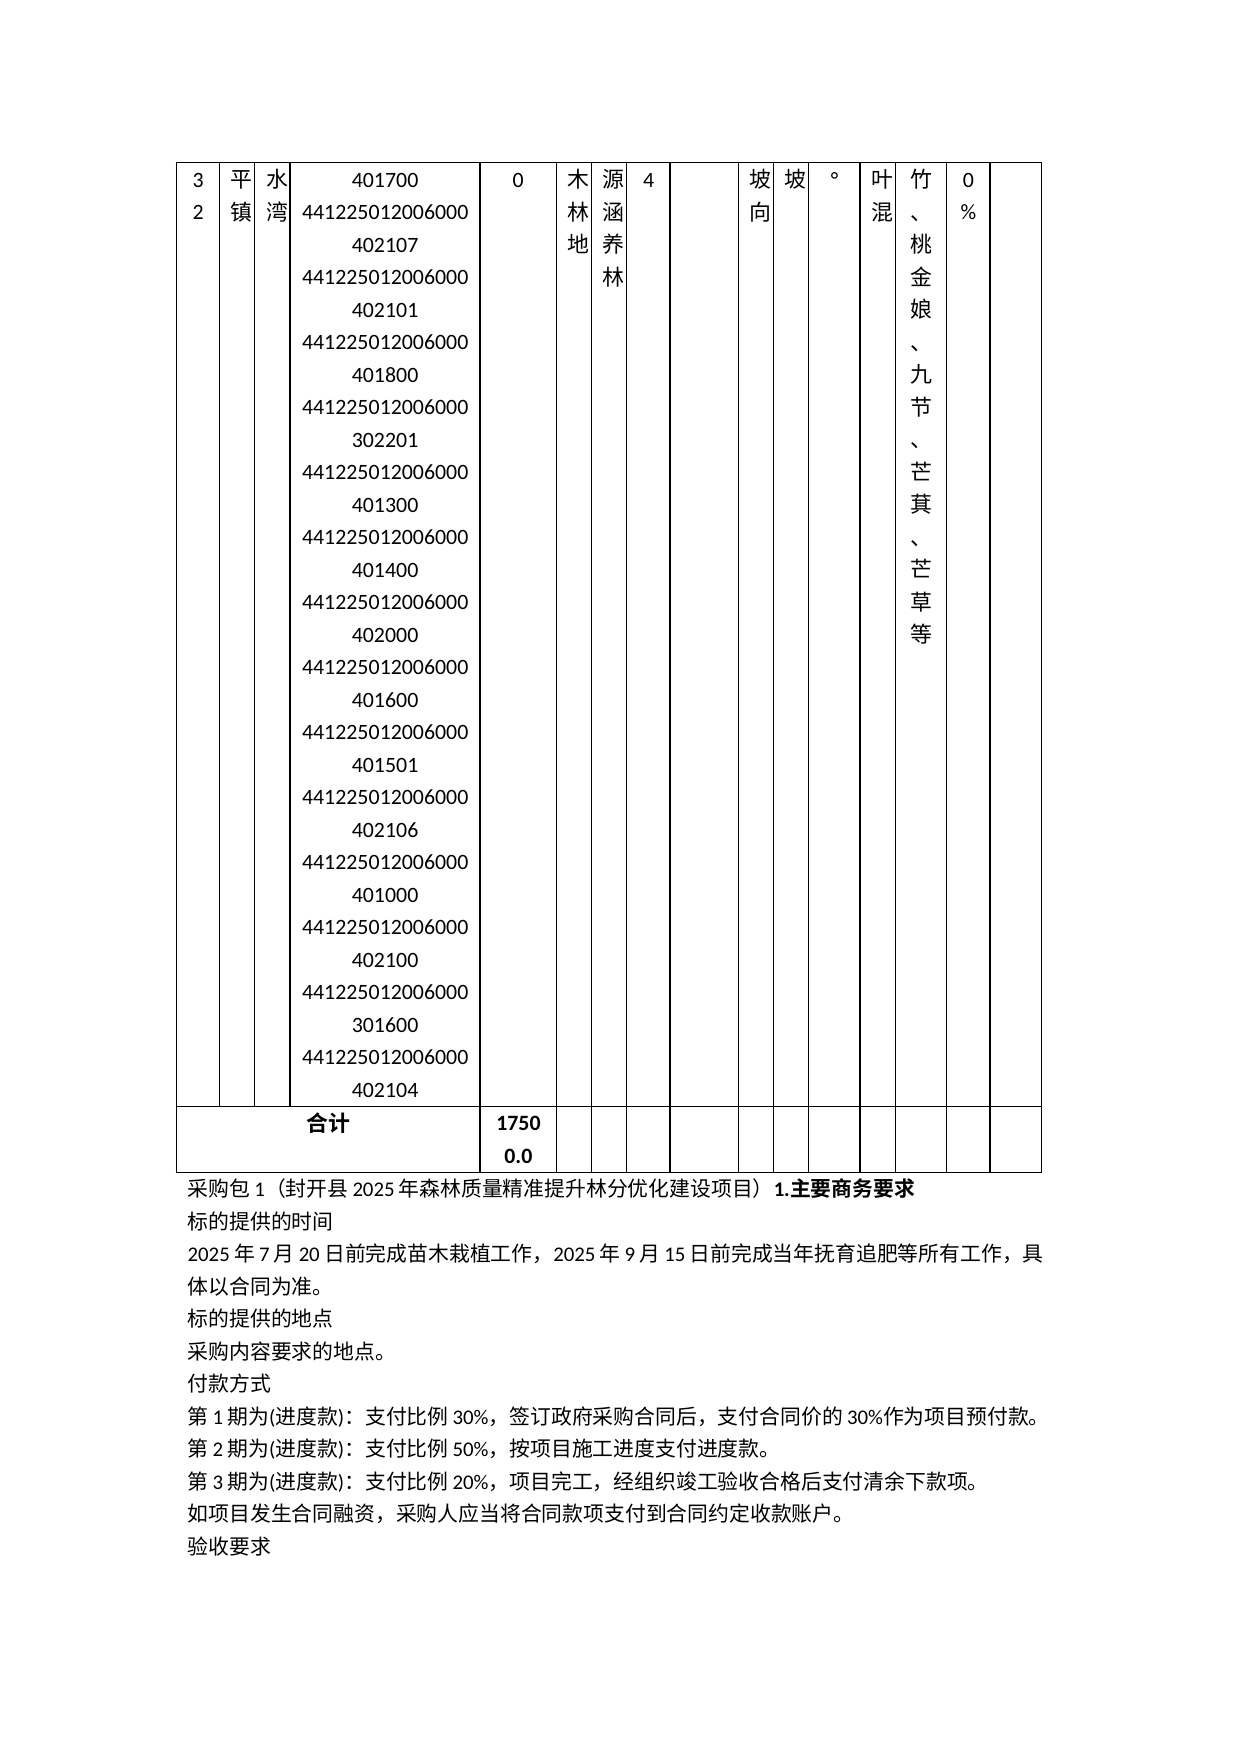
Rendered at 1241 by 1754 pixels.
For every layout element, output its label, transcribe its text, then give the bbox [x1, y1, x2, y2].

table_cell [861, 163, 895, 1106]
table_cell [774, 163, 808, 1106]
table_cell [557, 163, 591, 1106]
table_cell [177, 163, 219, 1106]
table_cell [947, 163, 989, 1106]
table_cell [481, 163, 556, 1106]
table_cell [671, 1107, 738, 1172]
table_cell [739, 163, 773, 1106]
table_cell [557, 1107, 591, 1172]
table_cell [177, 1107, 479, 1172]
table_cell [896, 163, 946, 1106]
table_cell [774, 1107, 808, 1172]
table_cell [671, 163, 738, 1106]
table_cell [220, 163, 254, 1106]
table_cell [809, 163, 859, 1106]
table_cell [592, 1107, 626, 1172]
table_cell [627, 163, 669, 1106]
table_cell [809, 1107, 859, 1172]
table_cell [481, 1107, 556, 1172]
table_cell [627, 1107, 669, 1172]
text 采购包1（封开县2025年森林质量精准提升林分优化建设项目）1.主要商务要求 [187, 1173, 1053, 1205]
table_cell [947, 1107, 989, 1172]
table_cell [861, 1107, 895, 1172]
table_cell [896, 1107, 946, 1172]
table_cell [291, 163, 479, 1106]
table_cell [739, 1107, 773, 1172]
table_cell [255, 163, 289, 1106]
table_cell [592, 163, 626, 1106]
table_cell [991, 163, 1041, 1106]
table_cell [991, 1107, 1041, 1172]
